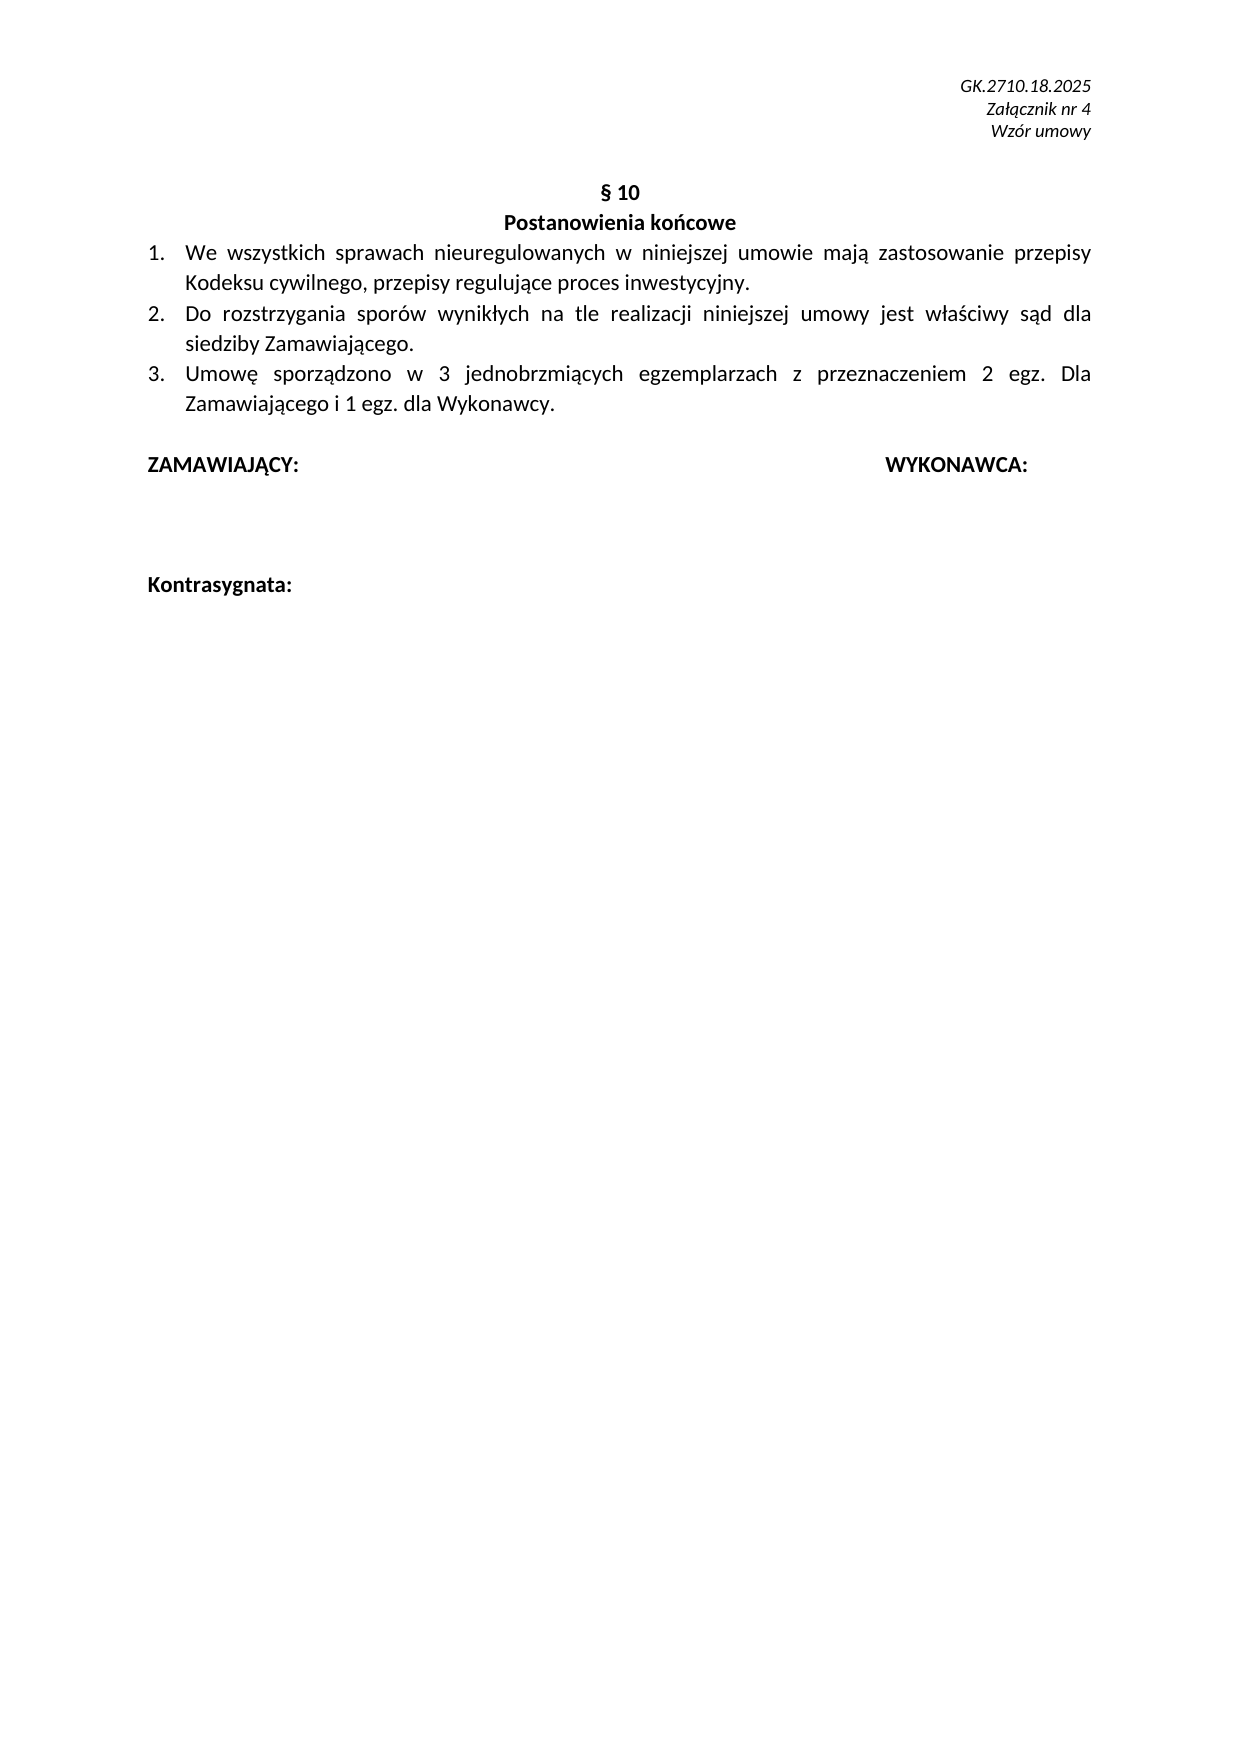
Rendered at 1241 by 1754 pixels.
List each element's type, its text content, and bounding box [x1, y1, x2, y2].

text Kontrasygnata: [148, 571, 1093, 598]
list We wszystkich sprawach nieuregulowanych w niniejszej umowie mają zastosowanie przepisy Kodeksu cywilnego, przepisy regulujące proces inwestycyjny. [148, 238, 1093, 296]
list Do rozstrzygania sporów wynikłych na tle realizacji niniejszej umowy jest właściwy sąd dla siedziby Zamawiającego. [148, 299, 1093, 357]
text ZAMAWIAJĄCY: WYKONAWCA: [148, 450, 1093, 478]
text § 10 [148, 178, 1093, 206]
list Umowę sporządzono w 3 jednobrzmiących egzemplarzach z przeznaczeniem 2 egz. Dla Zamawiającego i 1 egz. dla Wykonawcy. [148, 359, 1093, 417]
text Postanowienia końcowe [148, 208, 1093, 236]
